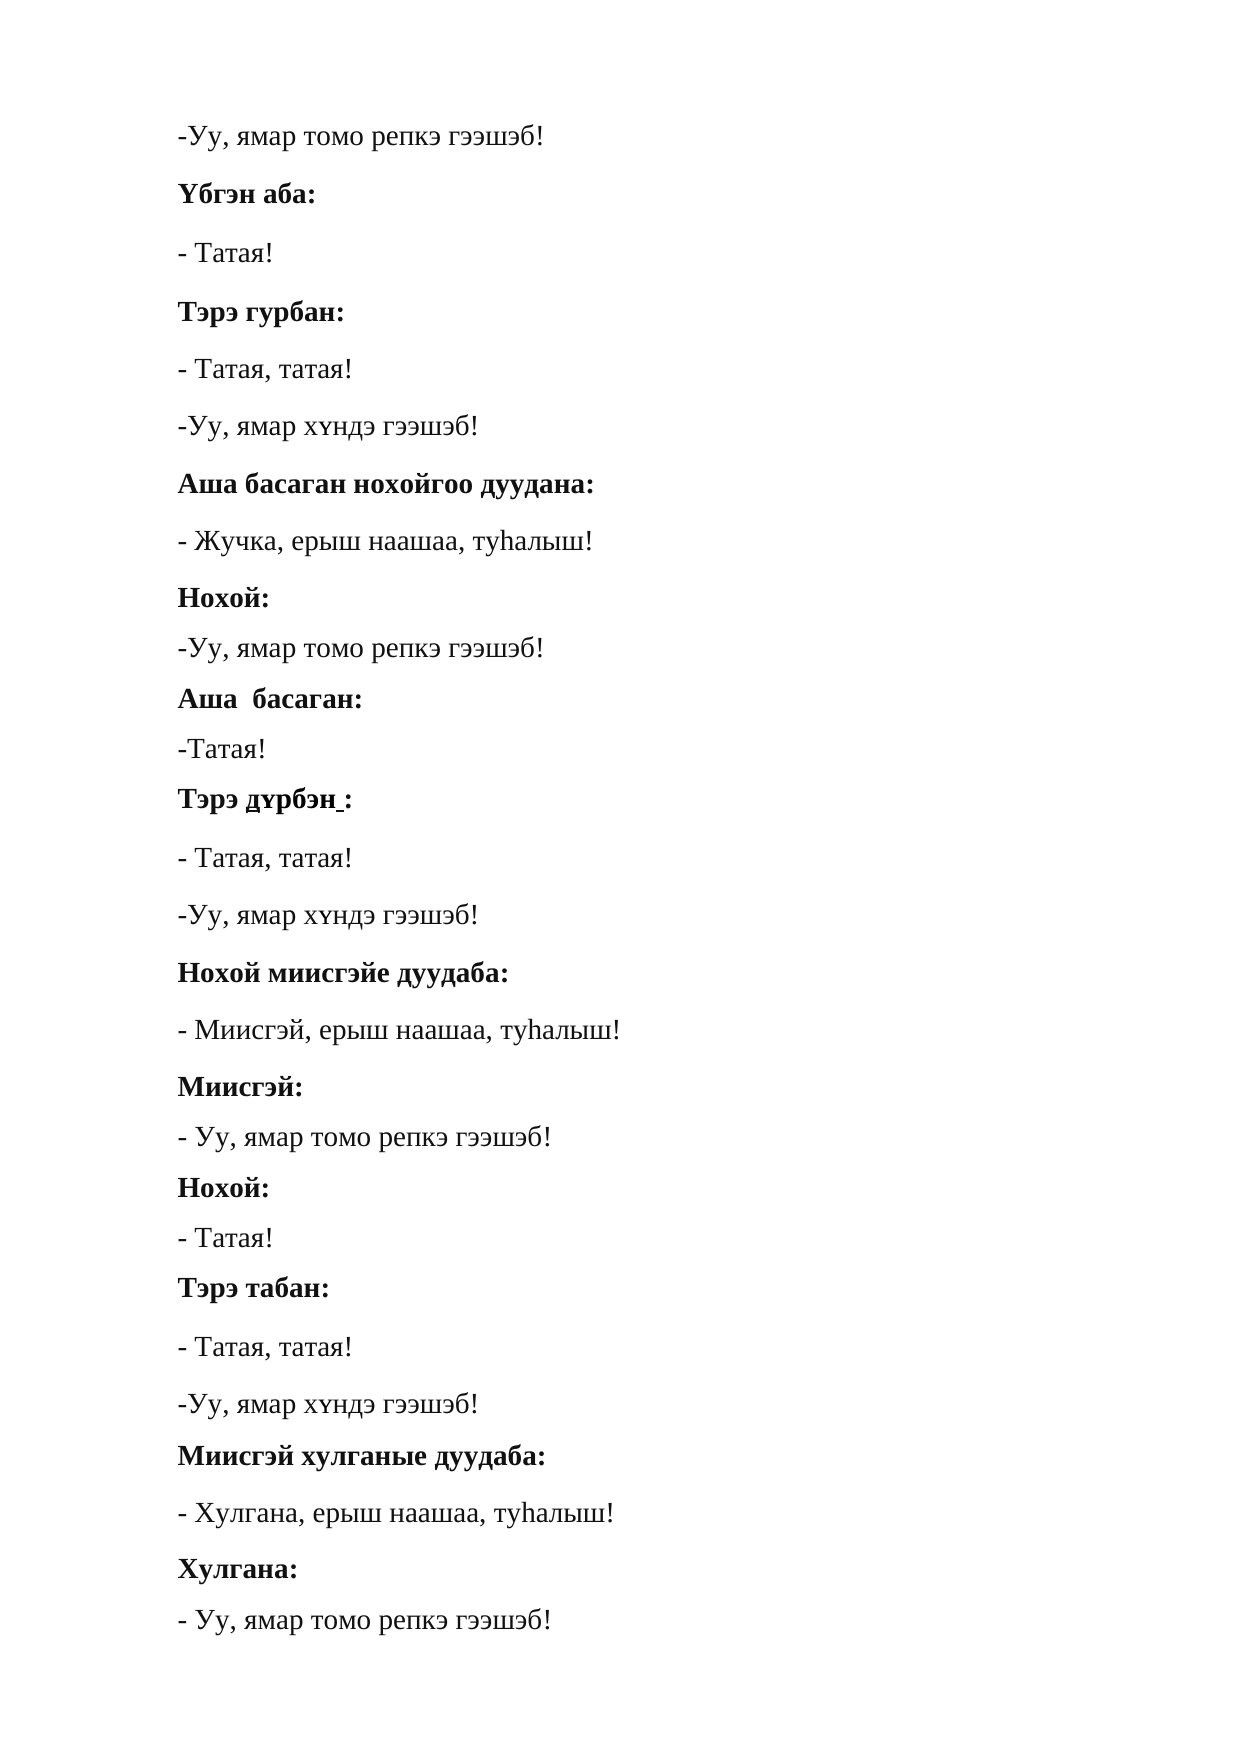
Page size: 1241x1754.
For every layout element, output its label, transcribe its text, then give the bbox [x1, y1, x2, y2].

text - Жучка, ерыш наашаа, туhалыш! [177, 523, 1152, 557]
text Нохой: [177, 1170, 1152, 1203]
text -Уу, ямар хʏндэ гээшэб! [177, 897, 1152, 930]
text -Уу, ямар хʏндэ гээшэб! [177, 408, 1152, 441]
text -Татая! [177, 731, 1152, 764]
text -Уу, ямар хʏндэ гээшэб! [177, 1386, 1152, 1419]
text Үбгэн аба: [177, 177, 1152, 210]
text Миисгэй: [177, 1069, 1152, 1103]
text Аша басаган: [177, 681, 1152, 714]
text Миисгэй хулганые дуудаба: [177, 1438, 1152, 1471]
text - Татая! [177, 235, 1152, 269]
text Нохой миисгэйе дуудаба: [177, 955, 1152, 989]
text - Хулгана, ерыш наашаа, туhалыш! [177, 1495, 1152, 1528]
text Аша басаган нохойгоо дуудана: [177, 466, 1152, 500]
text Нохой: [177, 580, 1152, 614]
text - Татая, татая! [177, 351, 1152, 384]
text Тэрэ гурбан: [177, 294, 1152, 327]
text - Уу, ямар томо репкэ гээшэб! [177, 1602, 1152, 1635]
text - Татая, татая! [177, 1329, 1152, 1362]
text - Татая, татая! [177, 840, 1152, 873]
text Хулгана: [177, 1552, 1152, 1585]
text - Татая! [177, 1220, 1152, 1253]
text -Уу, ямар томо репкэ гээшэб! [177, 631, 1152, 664]
text Тэрэ табан: [177, 1270, 1152, 1304]
text -Уу, ямар томо репкэ гээшэб! [177, 118, 1152, 152]
text - Уу, ямар томо репкэ гээшэб! [177, 1119, 1152, 1153]
text - Миисгэй, ерыш наашаа, туhалыш! [177, 1012, 1152, 1046]
text Тэрэ дʏрбэн : [177, 781, 1152, 815]
